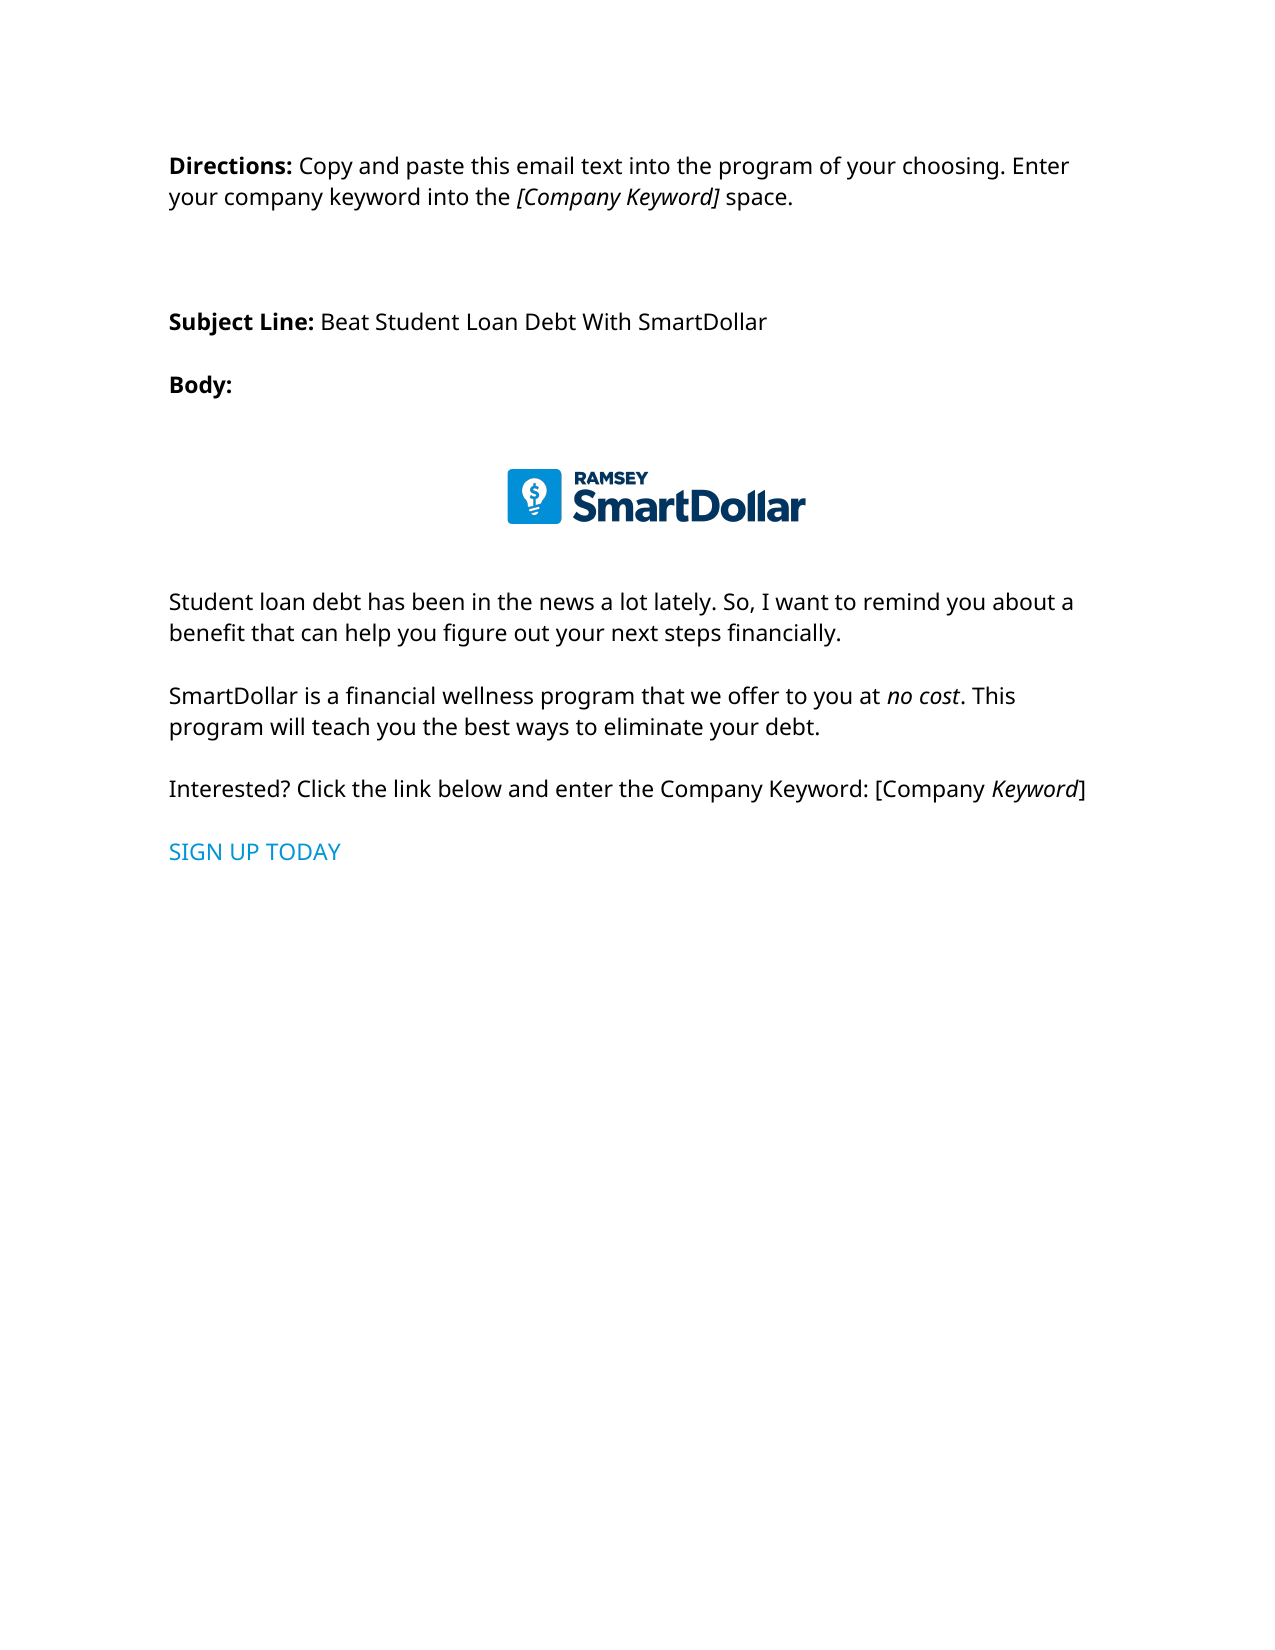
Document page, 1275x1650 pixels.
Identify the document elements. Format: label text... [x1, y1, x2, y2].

text Student loan debt has been in the news a lot lately. So, I want to remind you about a benefit that can help you figure out your next steps financially. [169, 586, 1106, 648]
table_header [169, 463, 1144, 523]
text Body: [169, 369, 1106, 400]
text Directions: Copy and paste this email text into the program of your choosing. Enter your company keyword into the [Company Keyword] space. [169, 150, 1106, 212]
text SmartDollar is a financial wellness program that we offer to you at no cost. This program will teach you the best ways to eliminate your debt. [169, 680, 1106, 742]
picture [560, 469, 806, 524]
text Interested? Click the link below and enter the Company Keyword: [Company Keyword] [169, 773, 1106, 805]
text SIGN UP TODAY [169, 836, 1106, 867]
text Subject Line: Beat Student Loan Debt With SmartDollar [169, 306, 1106, 337]
picture [523, 479, 546, 506]
